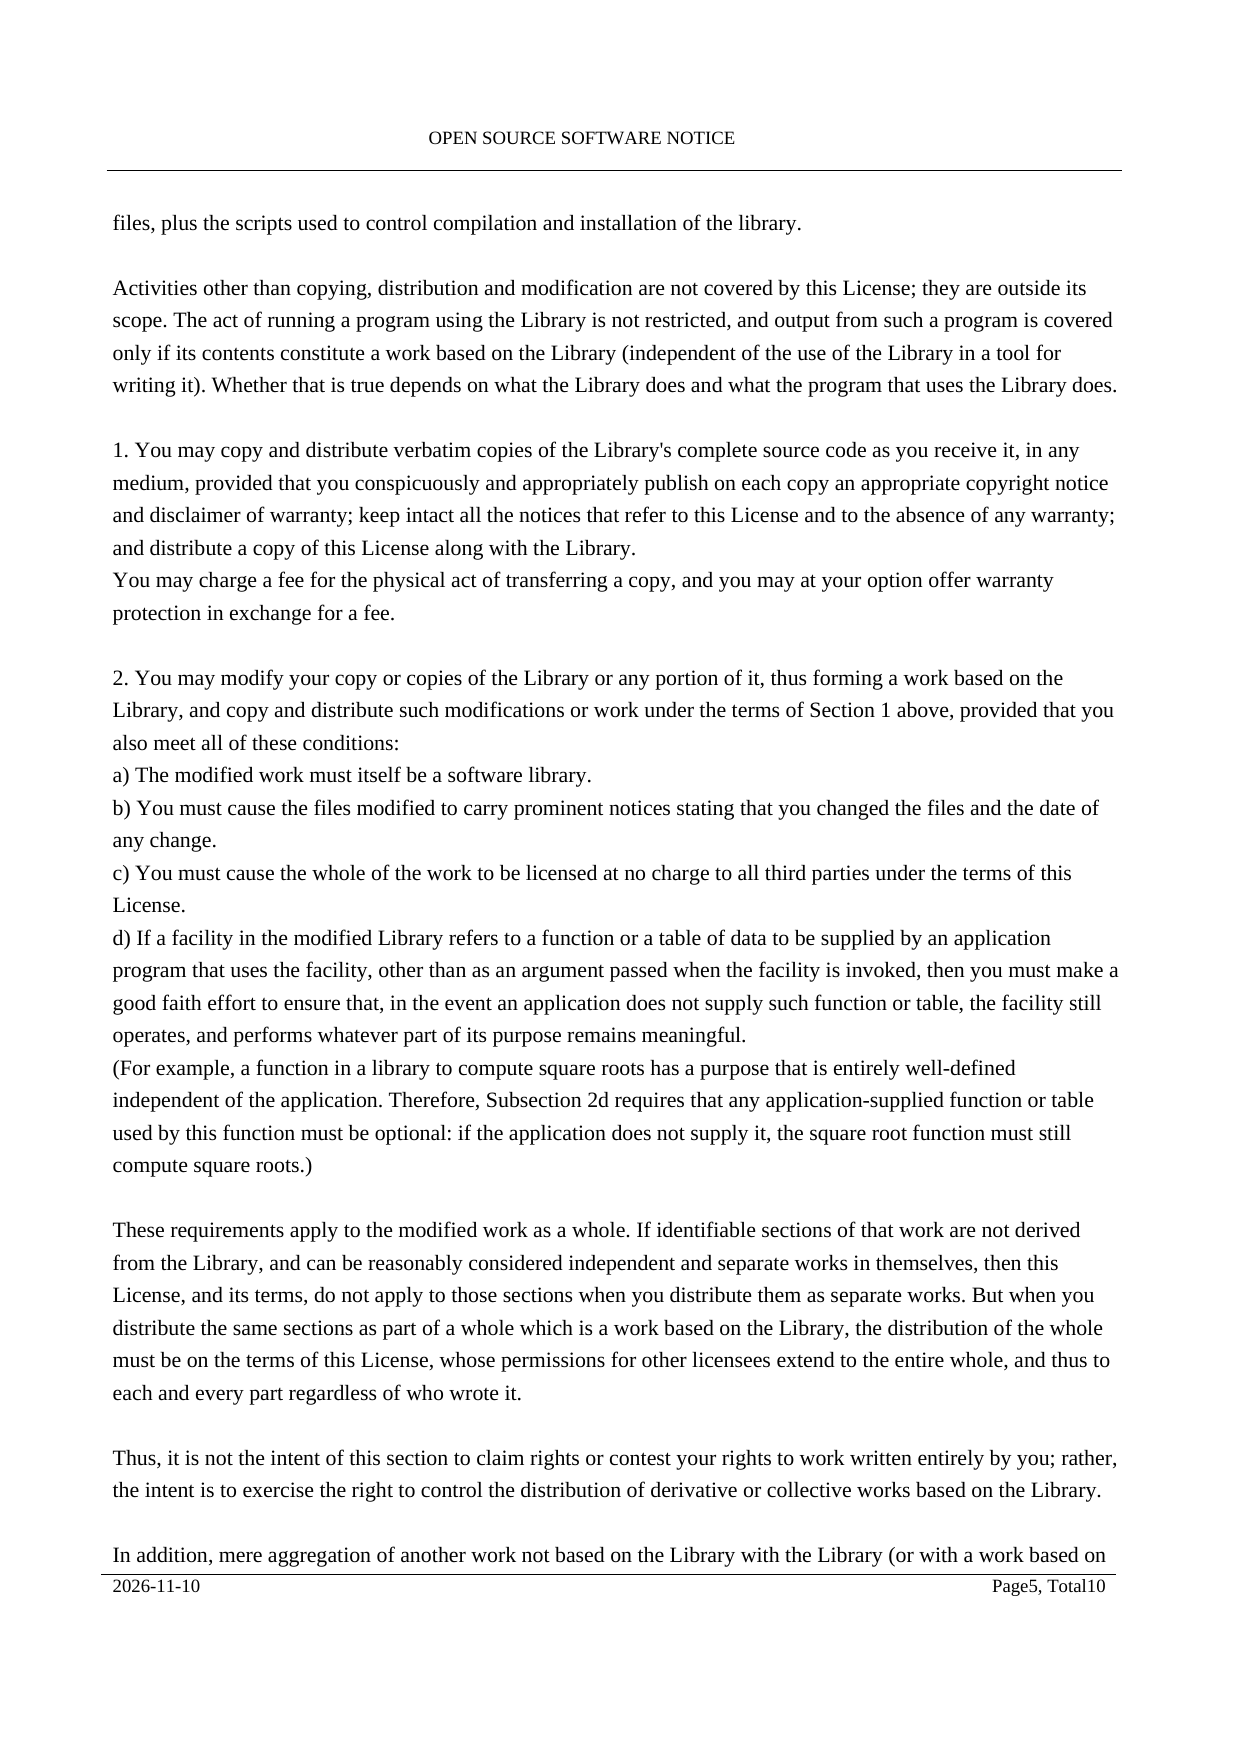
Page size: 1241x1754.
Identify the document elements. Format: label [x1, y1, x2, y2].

text [112, 206, 1128, 1571]
